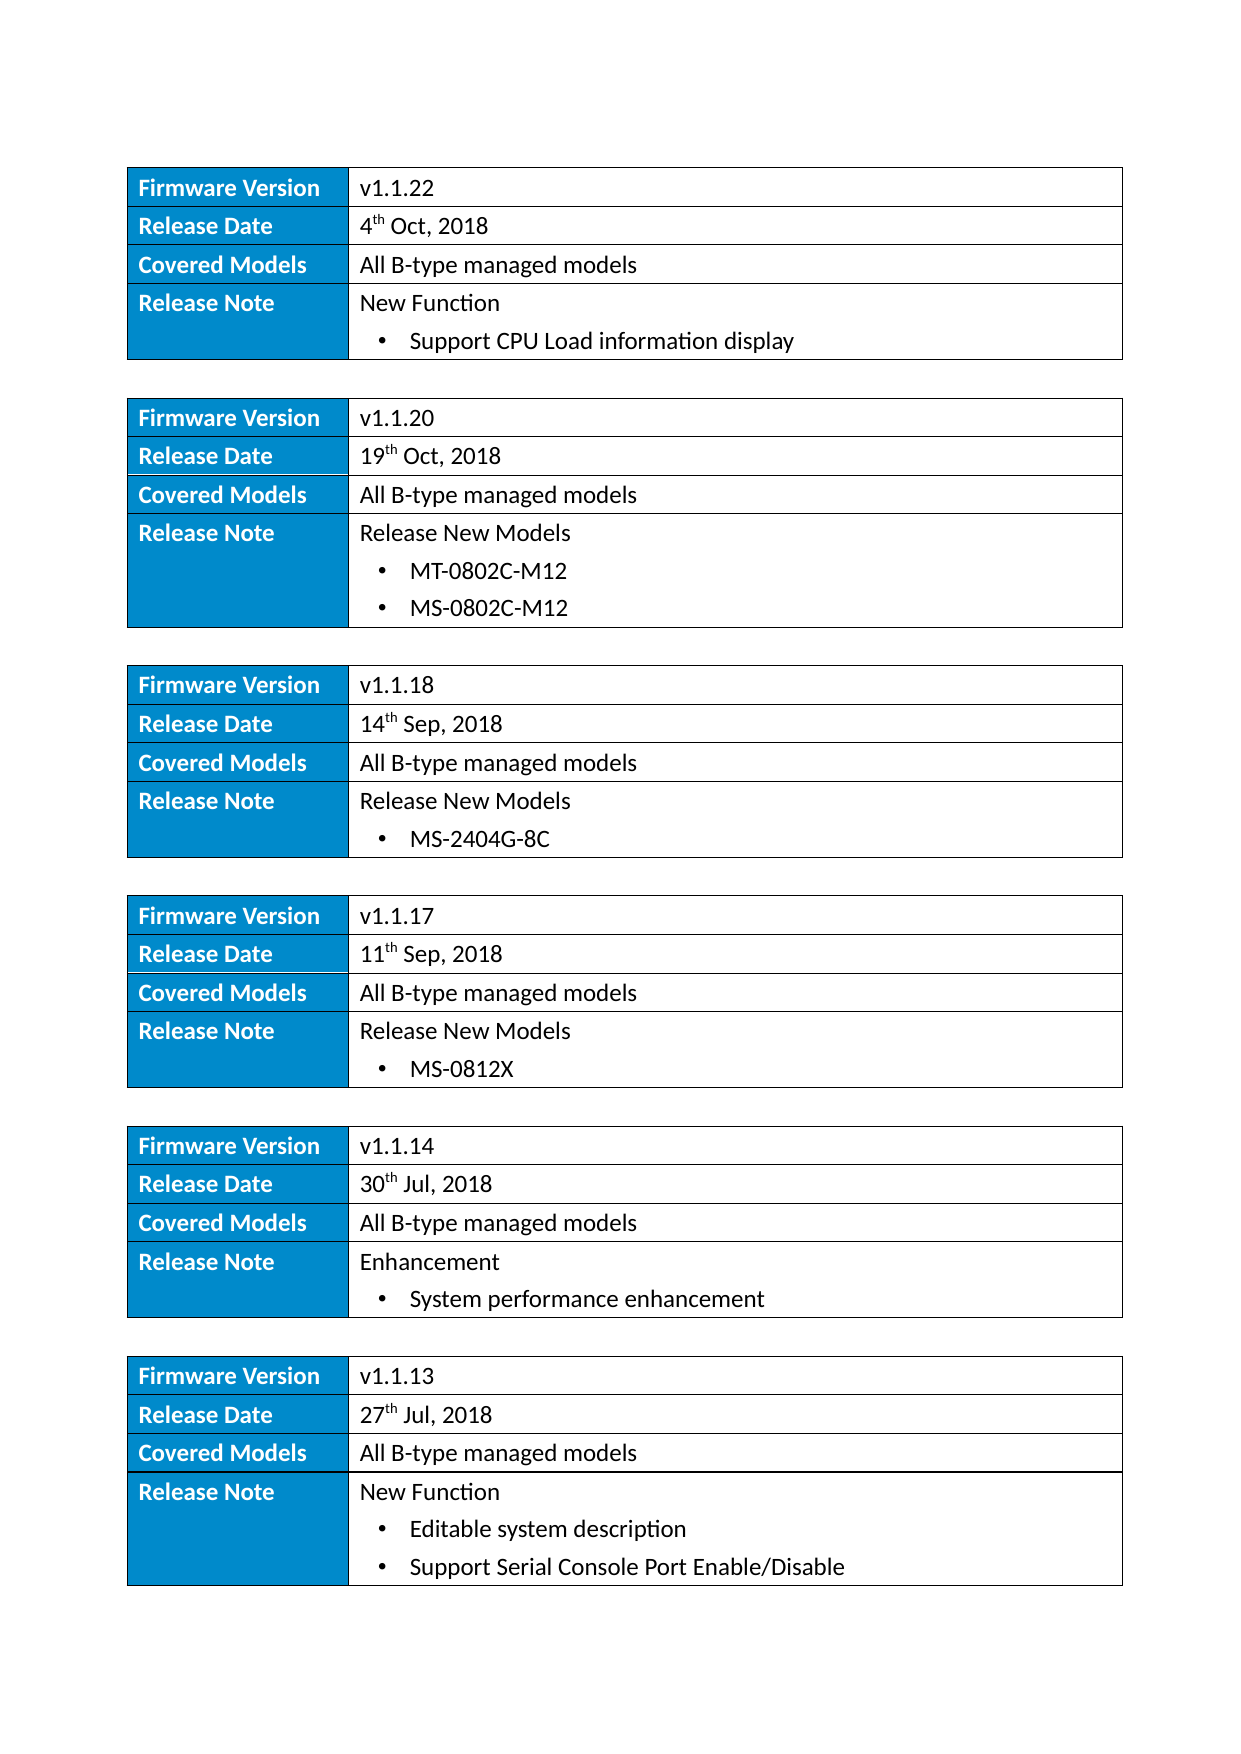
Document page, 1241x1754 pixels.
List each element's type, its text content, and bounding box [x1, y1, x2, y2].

table_cell Covered Models [128, 476, 348, 513]
table_cell Release Date [128, 207, 348, 244]
table_cell Release Note [128, 1473, 348, 1585]
table_cell Release Date [128, 935, 348, 972]
table_header v1.1.18 [349, 666, 1122, 704]
table_cell All B-type managed models [349, 974, 1122, 1011]
table_cell Release Note [128, 782, 348, 857]
table_cell Covered Models [128, 974, 348, 1011]
table_cell Covered Models [128, 743, 348, 781]
table_cell Covered Models [128, 1204, 348, 1241]
table_cell 27th Jul, 2018 [349, 1395, 1122, 1433]
table_cell Release Note [128, 514, 348, 627]
table_cell Covered Models [128, 1434, 348, 1471]
table_cell Covered Models [128, 245, 348, 283]
table_cell Enhancement System performance enhancement [349, 1242, 1122, 1317]
table_cell Release Date [128, 1395, 348, 1433]
table_header v1.1.20 [349, 399, 1122, 436]
table_cell Release Date [128, 705, 348, 742]
table_cell Release Date [128, 1165, 348, 1203]
table_header Firmware Version [128, 896, 348, 934]
table_cell All B-type managed models [349, 476, 1122, 513]
table_header Firmware Version [128, 666, 348, 704]
table_cell Release Note [128, 284, 348, 359]
table_cell Release Note [128, 1012, 348, 1087]
table_header v1.1.17 [349, 896, 1122, 934]
table_header Firmware Version [128, 1357, 348, 1394]
table_cell 11th Sep, 2018 [349, 935, 1122, 972]
table_cell All B-type managed models [349, 743, 1122, 781]
table_header Firmware Version [128, 399, 348, 436]
table_cell All B-type managed models [349, 1204, 1122, 1241]
table_cell Release New Models MS-2404G-8C [349, 782, 1122, 857]
table_cell Release New Models MT-0802C-M12 MS-0802C-M12 [349, 514, 1122, 627]
table_cell Release Date [128, 437, 348, 474]
table_cell Release New Models MS-0812X [349, 1012, 1122, 1087]
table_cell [349, 1473, 1122, 1585]
table_header Firmware Version [128, 1127, 348, 1164]
table_cell 14th Sep, 2018 [349, 705, 1122, 742]
table_header v1.1.22 [349, 168, 1122, 206]
table_cell 30th Jul, 2018 [349, 1165, 1122, 1203]
table_cell New Function Support CPU Load information display [349, 284, 1122, 359]
table_header v1.1.14 [349, 1127, 1122, 1164]
table_cell Release Note [128, 1242, 348, 1317]
table_header Firmware Version [128, 168, 348, 206]
table_cell 4th Oct, 2018 [349, 207, 1122, 244]
table_cell 19th Oct, 2018 [349, 437, 1122, 474]
table_cell All B-type managed models [349, 245, 1122, 283]
table_header v1.1.13 [349, 1357, 1122, 1394]
table_cell All B-type managed models [349, 1434, 1122, 1471]
